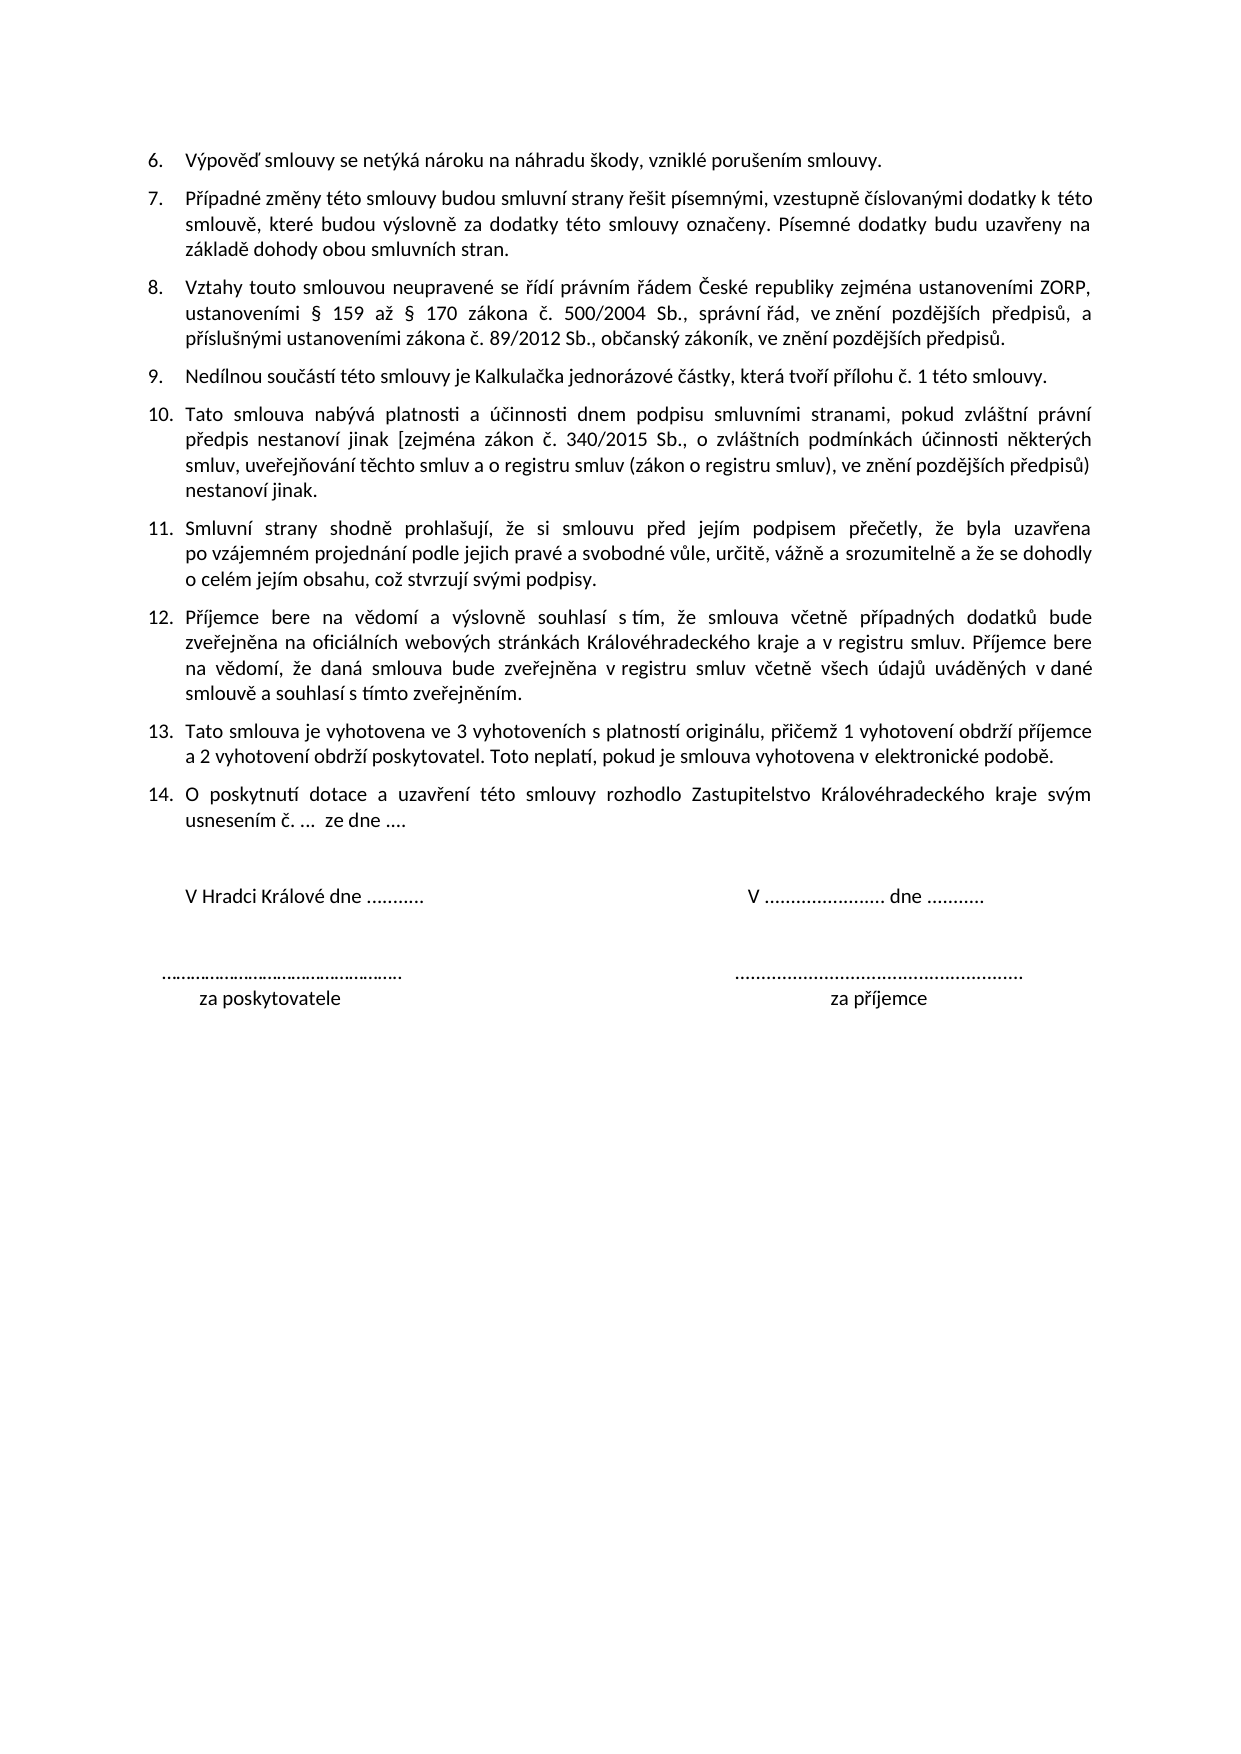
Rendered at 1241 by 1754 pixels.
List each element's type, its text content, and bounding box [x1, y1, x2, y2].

list Případné změny této smlouvy budou smluvní strany řešit písemnými, vzestupně číslovanými dodatky k této smlouvě, které budou výslovně za dodatky této smlouvy označeny. Písemné dodatky budu uzavřeny na základě dohody obou smluvních stran. [148, 186, 1092, 262]
list Vztahy touto smlouvou neupravené se řídí právním řádem České republiky zejména ustanoveními ZORP, ustanoveními § 159 až § 170 zákona č. 500/2004 Sb., správní řád, ve znění pozdějších předpisů, a příslušnými ustanoveními zákona č. 89/2012 Sb., občanský zákoník, ve znění pozdějších předpisů. [148, 274, 1092, 351]
list Výpověď smlouvy se netýká nároku na náhradu škody, vzniklé porušením smlouvy. [148, 148, 1092, 173]
list Tato smlouva nabývá platnosti a účinnosti dnem podpisu smluvními stranami, pokud zvláštní právní předpis nestanoví jinak [zejména zákon č. 340/2015 Sb., o zvláštních podmínkách účinnosti některých smluv, uveřejňování těchto smluv a o registru smluv (zákon o registru smluv), ve znění pozdějších předpisů) nestanoví jinak. [148, 401, 1092, 503]
text V Hradci Králové dne ........... V ....................... dne ........... [185, 883, 1092, 908]
list Smluvní strany shodně prohlašují, že si smlouvu před jejím podpisem přečetly, že byla uzavřena po vzájemném projednání podle jejich pravé a svobodné vůle, určitě, vážně a srozumitelně a že se dohodly o celém jejím obsahu, což stvrzují svými podpisy. [148, 515, 1092, 591]
list Příjemce bere na vědomí a výslovně souhlasí s tím, že smlouva včetně případných dodatků bude zveřejněna na oficiálních webových stránkách Královéhradeckého kraje a v registru smluv. Příjemce bere na vědomí, že daná smlouva bude zveřejněna v registru smluv včetně všech údajů uváděných v dané smlouvě a souhlasí s tímto zveřejněním. [148, 604, 1092, 706]
list Tato smlouva je vyhotovena ve 3 vyhotoveních s platností originálu, přičemž 1 vyhotovení obdrží příjemce a 2 vyhotovení obdrží poskytovatel. Toto neplatí, pokud je smlouva vyhotovena v elektronické podobě. [148, 718, 1092, 769]
list O poskytnutí dotace a uzavření této smlouvy rozhodlo Zastupitelstvo Královéhradeckého kraje svým usnesením č. ... ze dne .... [148, 781, 1092, 832]
list Nedílnou součástí této smlouvy je Kalkulačka jednorázové částky, která tvoří přílohu č. 1 této smlouvy. [148, 363, 1092, 388]
text ………………………………………….. ....................................................... [148, 959, 1092, 985]
text za poskytovatele za příjemce [148, 985, 1092, 1010]
